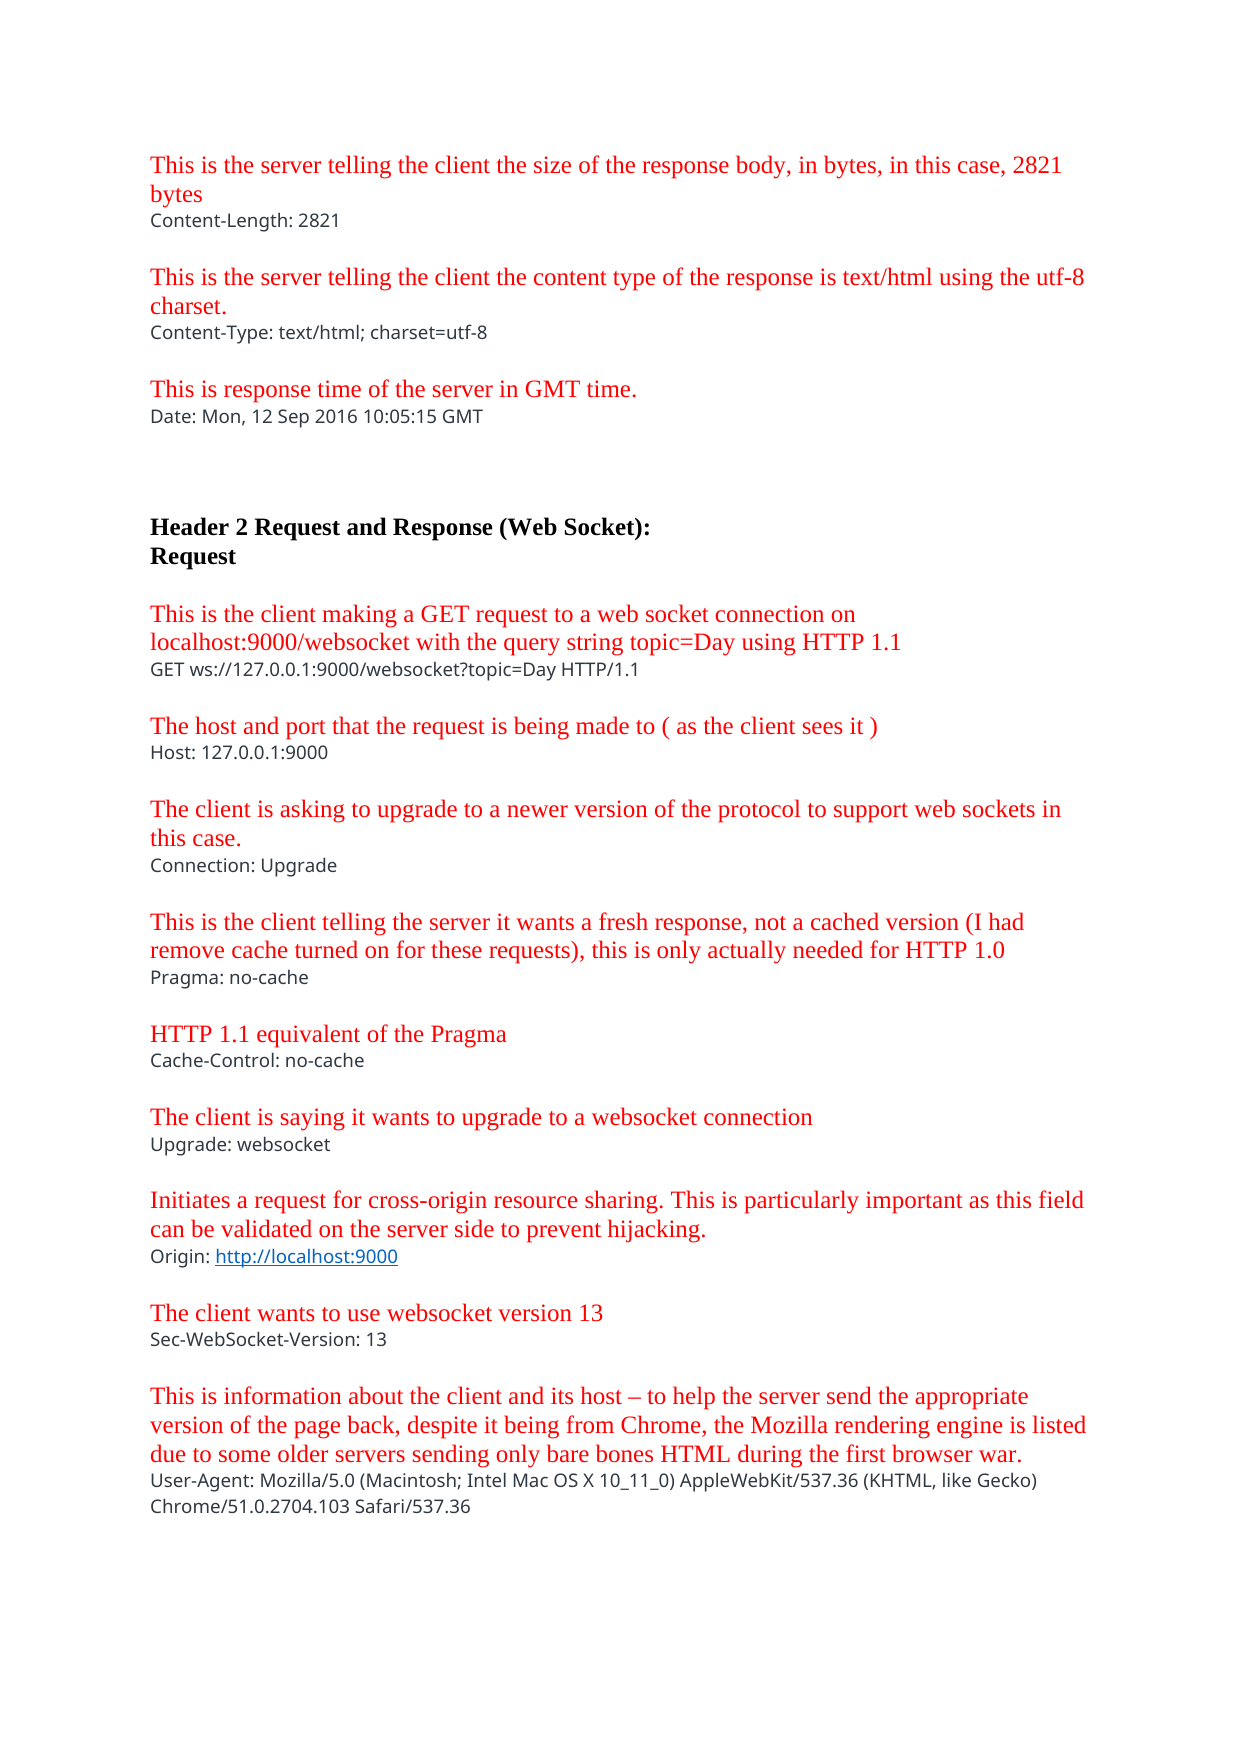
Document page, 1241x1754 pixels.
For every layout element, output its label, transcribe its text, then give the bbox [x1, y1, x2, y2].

text Upgrade: websocket [150, 1131, 1090, 1156]
text Origin: http://localhost:9000 [150, 1243, 1090, 1269]
text The host and port that the request is being made to ( as the client sees it ) [150, 711, 1090, 740]
text Content-Length: 2821 [150, 207, 1090, 233]
text The client is saying it wants to upgrade to a websocket connection [150, 1102, 1090, 1131]
text Sec-WebSocket-Version: 13 [150, 1327, 1090, 1352]
text Initiates a request for cross-origin resource sharing. This is particularly important as this field can be validated on the server side to prevent hijacking. [150, 1186, 1090, 1243]
text HTTP 1.1 equivalent of the Pragma [150, 1019, 1090, 1047]
text Date: Mon, 12 Sep 2016 10:05:15 GMT [150, 403, 1090, 429]
text The client is asking to upgrade to a newer version of the protocol to support web sockets in this case. [150, 794, 1090, 852]
text Header 2 Request and Response (Web Socket): [150, 512, 1090, 541]
text Request [150, 541, 1090, 570]
text GET ws://127.0.0.1:9000/websocket?topic=Day HTTP/1.1 [150, 656, 1090, 682]
text This is the server telling the client the size of the response body, in bytes, in this case, 2821 bytes [150, 150, 1090, 207]
text Cache-Control: no-cache [150, 1047, 1090, 1073]
text This is response time of the server in GMT time. [150, 374, 1090, 403]
text This is the client making a GET request to a web socket connection on localhost:9000/websocket with the query string topic=Day using HTTP 1.1 [150, 599, 1090, 656]
text User-Agent: Mozilla/5.0 (Macintosh; Intel Mac OS X 10_11_0) AppleWebKit/537.36 (KHTML, like Gecko) Chrome/51.0.2704.103 Safari/537.36 [150, 1467, 1090, 1518]
text Pragma: no-cache [150, 964, 1090, 989]
text Content-Type: text/html; charset=utf-8 [150, 320, 1090, 345]
text This is the client telling the server it wants a fresh response, not a cached version (I had remove cache turned on for these requests), this is only actually needed for HTTP 1.0 [150, 907, 1090, 964]
text The client wants to use websocket version 13 [150, 1298, 1090, 1327]
text This is the server telling the client the content type of the response is text/html using the utf-8 charset. [150, 262, 1090, 320]
text Connection: Upgrade [150, 852, 1090, 877]
text Host: 127.0.0.1:9000 [150, 740, 1090, 765]
text This is information about the client and its host – to help the server send the appropriate version of the page back, despite it being from Chrome, the Mozilla rendering engine is listed due to some older servers sending only bare bones HTML during the first browser war. [150, 1381, 1090, 1467]
